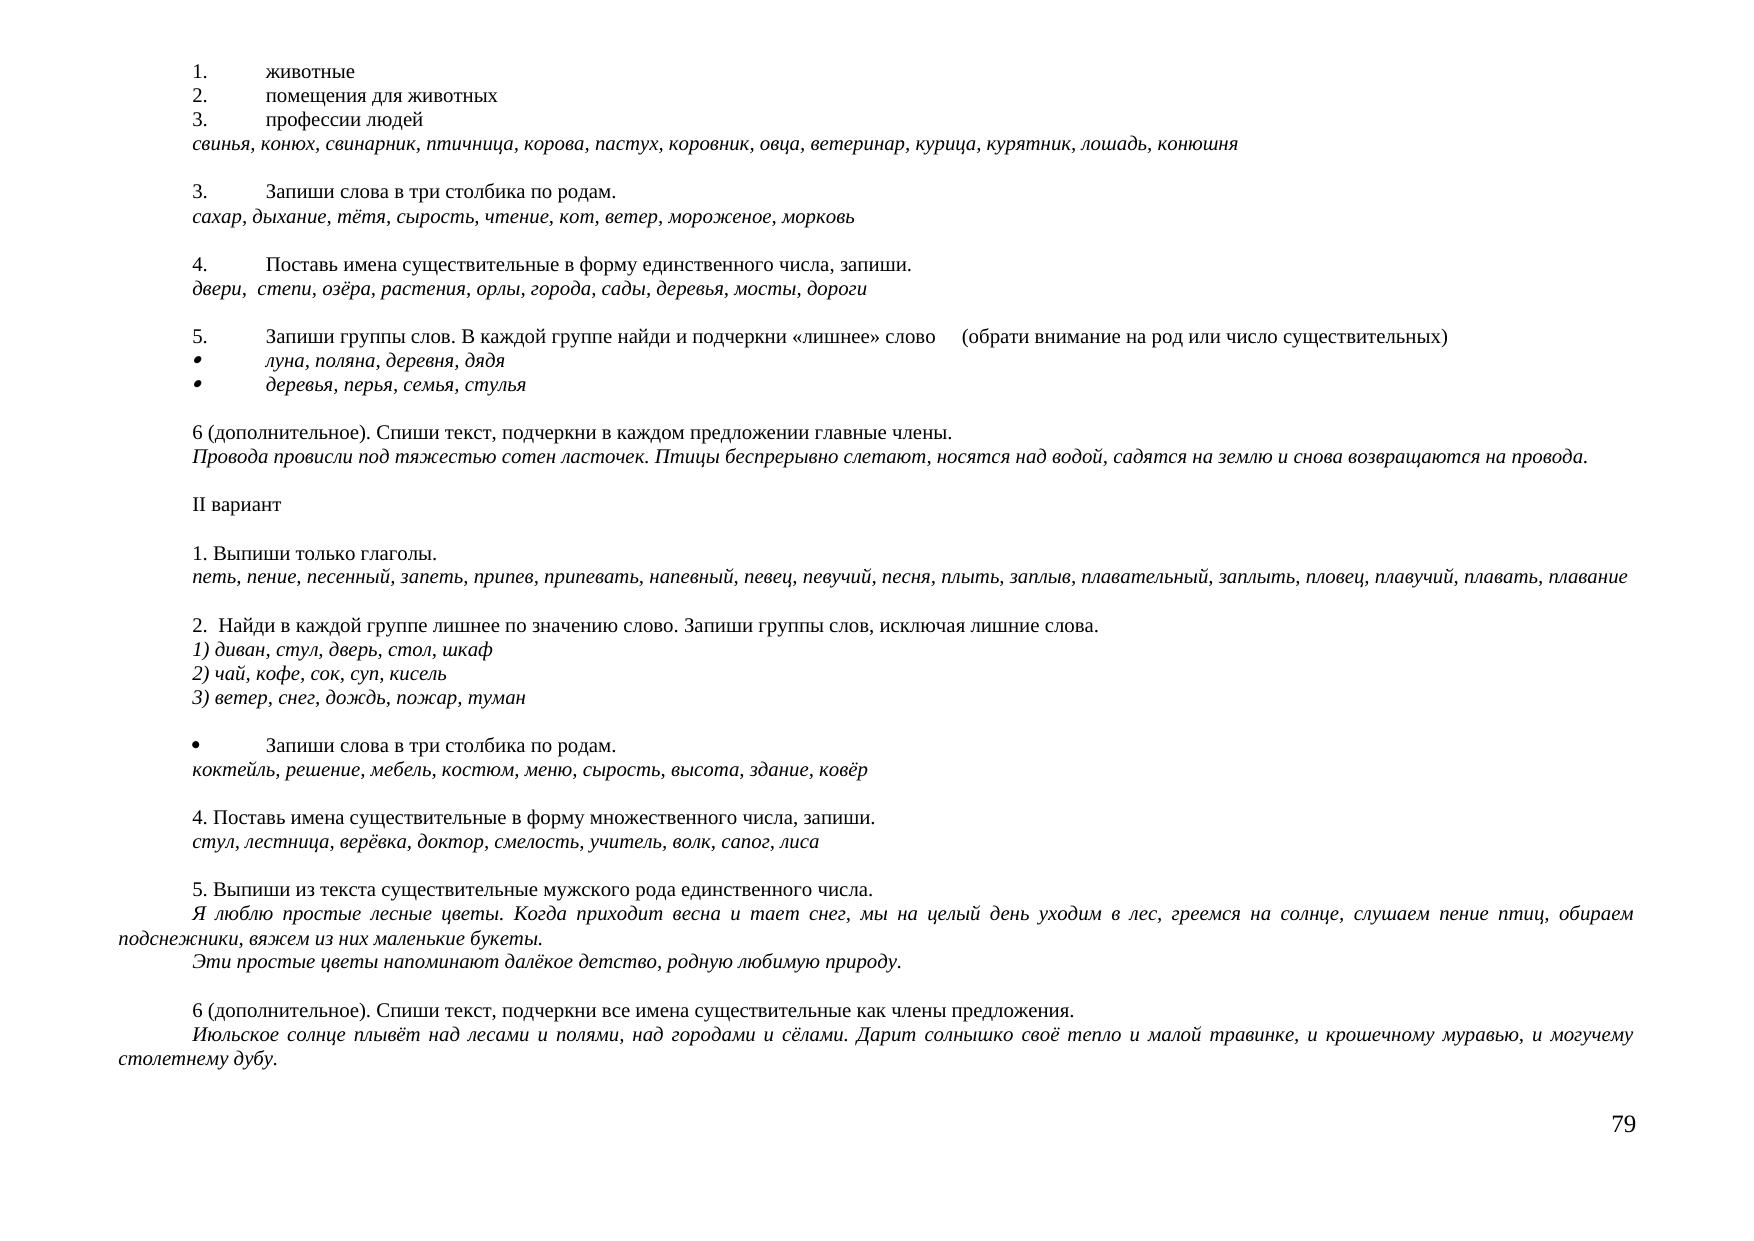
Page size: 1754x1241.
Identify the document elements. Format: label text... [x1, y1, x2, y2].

text стул, лестница, верёвка, доктор, смелость, учитель, волк, сапог, лиса [118, 829, 1636, 853]
text 1. Выпиши только глаголы. [118, 540, 1636, 564]
list животные [118, 59, 1636, 83]
text 4. Поставь имена существительные в форму множественного числа, запиши. [118, 805, 1636, 829]
text коктейль, решение, мебель, костюм, меню, сырость, высота, здание, ковёр [118, 757, 1636, 781]
text свинья, конюх, свинарник, птичница, корова, пастух, коровник, овца, ветеринар, курица, курятник, лошадь, конюшня [118, 131, 1636, 155]
text 3) ветер, снег, дождь, пожар, туман [118, 685, 1636, 709]
text двери, степи, озёра, растения, орлы, города, сады, деревья, мосты, дороги [118, 276, 1636, 300]
list Запиши слова в три столбика по родам. [118, 179, 1636, 203]
text 5. Выпиши из текста существительные мужского рода единственного числа. [118, 877, 1636, 901]
list деревья, перья, семья, стулья [118, 372, 1636, 396]
text 1) диван, стул, дверь, стол, шкаф [118, 637, 1636, 661]
list Поставь имена существительные в форму единственного числа, запиши. [118, 252, 1636, 276]
text 6 (дополнительное). Спиши текст, подчеркни в каждом предложении главные члены. [118, 420, 1636, 444]
text петь, пение, песенный, запеть, припев, припевать, напевный, певец, певучий, песня, плыть, заплыв, плавательный, заплыть, пловец, плавучий, плавать, плавание [118, 564, 1636, 588]
text Провода провисли под тяжестью сотен ласточек. Птицы беспрерывно слетают, носятся над водой, садятся на землю и снова возвращаются на провода. [118, 444, 1636, 468]
text 2. Найди в каждой группе лишнее по значению слово. Запиши группы слов, исключая лишние слова. [118, 613, 1636, 637]
list помещения для животных [118, 83, 1636, 107]
list Запиши слова в три столбика по родам. [118, 733, 1636, 757]
text 6 (дополнительное). Спиши текст, подчеркни все имена существительные как члены предложения. [118, 998, 1636, 1022]
text Июльское солнце плывёт над лесами и полями, над городами и сёлами. Дарит солнышко своё тепло и малой травинке, и крошечному муравью, и могучему столетнему дубу. [118, 1022, 1636, 1070]
text Я люблю простые лесные цветы. Когда приходит весна и тает снег, мы на целый день уходим в лес, греемся на солнце, слушаем пение птиц, обираем подснежники, вяжем из них маленькие букеты. [118, 901, 1636, 949]
text II вариант [118, 492, 1636, 516]
list профессии людей [118, 107, 1636, 131]
list Запиши группы слов. В каждой группе найди и подчеркни «лишнее» слово (обрати внимание на род или число существительных) [118, 324, 1636, 348]
text сахар, дыхание, тётя, сырость, чтение, кот, ветер, мороженое, морковь [118, 203, 1636, 228]
list луна, поляна, деревня, дядя [118, 348, 1636, 372]
text Эти простые цветы напоминают далёкое детство, родную любимую природу. [118, 949, 1636, 973]
text 2) чай, кофе, сок, суп, кисель [118, 661, 1636, 685]
